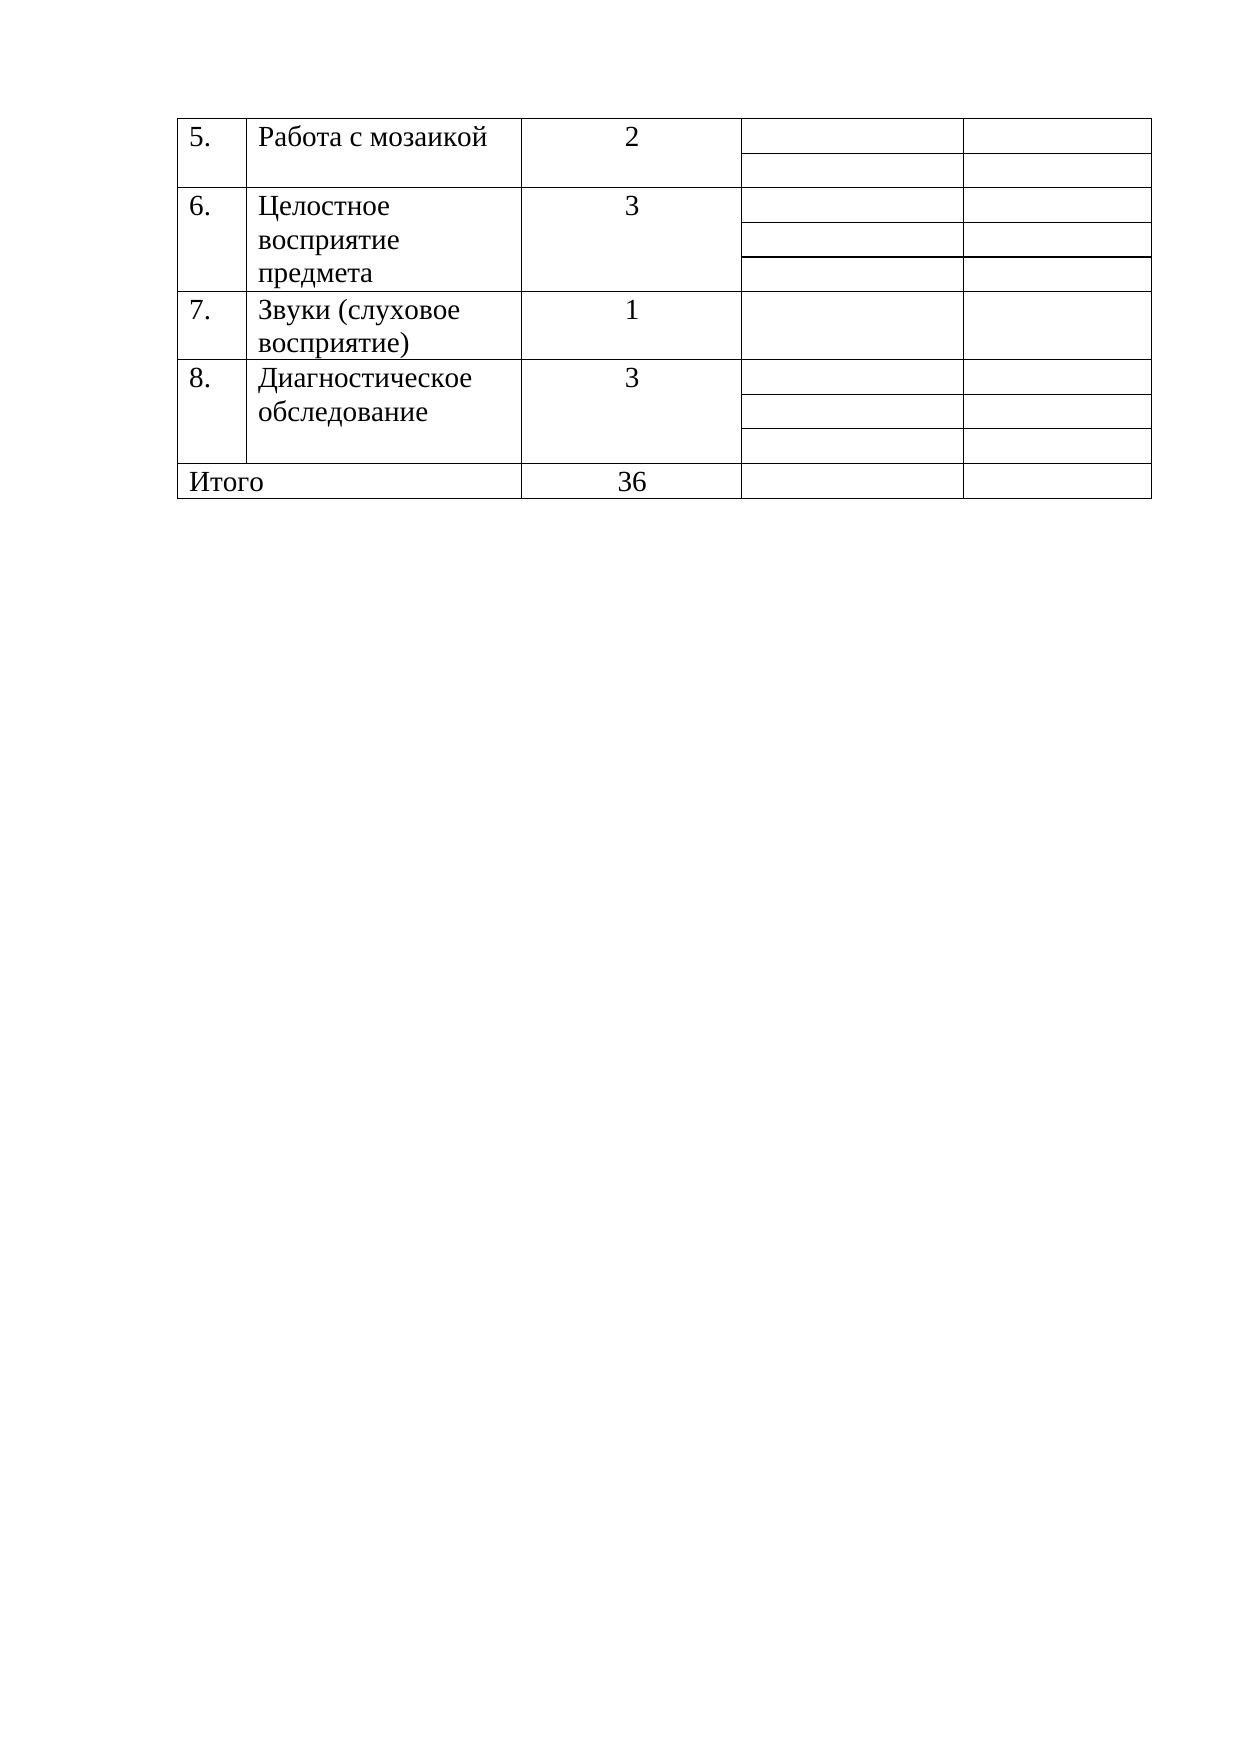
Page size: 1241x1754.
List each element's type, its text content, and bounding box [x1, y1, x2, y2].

table_cell 36 [522, 464, 741, 497]
table_cell 3 [522, 188, 741, 291]
table_cell [742, 119, 963, 153]
table_cell [742, 154, 963, 187]
table_cell [964, 429, 1151, 463]
table_cell [742, 395, 963, 428]
table_cell [964, 395, 1151, 428]
table_cell [742, 360, 963, 394]
table_cell 1 [522, 292, 741, 359]
table_cell Итого [178, 464, 521, 497]
table_cell [742, 258, 963, 291]
table_cell [964, 188, 1151, 222]
table_cell [742, 429, 963, 463]
table_cell [964, 292, 1151, 359]
table_cell [742, 223, 963, 256]
table_cell [742, 188, 963, 222]
table_cell 2 [522, 119, 741, 187]
table_cell 6. [178, 188, 246, 291]
table_cell [742, 292, 963, 359]
table_cell Работа с мозаикой [247, 119, 521, 187]
table_cell [964, 119, 1151, 153]
table_cell 7. [178, 292, 246, 359]
table_cell [964, 154, 1151, 187]
table_cell [964, 223, 1151, 256]
table_cell 5. [178, 119, 246, 187]
table_cell [964, 464, 1151, 497]
table_cell Диагностическое обследование [247, 360, 521, 463]
table_cell 3 [522, 360, 741, 463]
table_cell 8. [178, 360, 246, 463]
table_cell [964, 360, 1151, 394]
table_cell [742, 464, 963, 497]
table_cell [964, 258, 1151, 291]
table_cell Звуки (слуховое восприятие) [247, 292, 521, 359]
table_cell Целостное восприятие предмета [247, 188, 521, 291]
